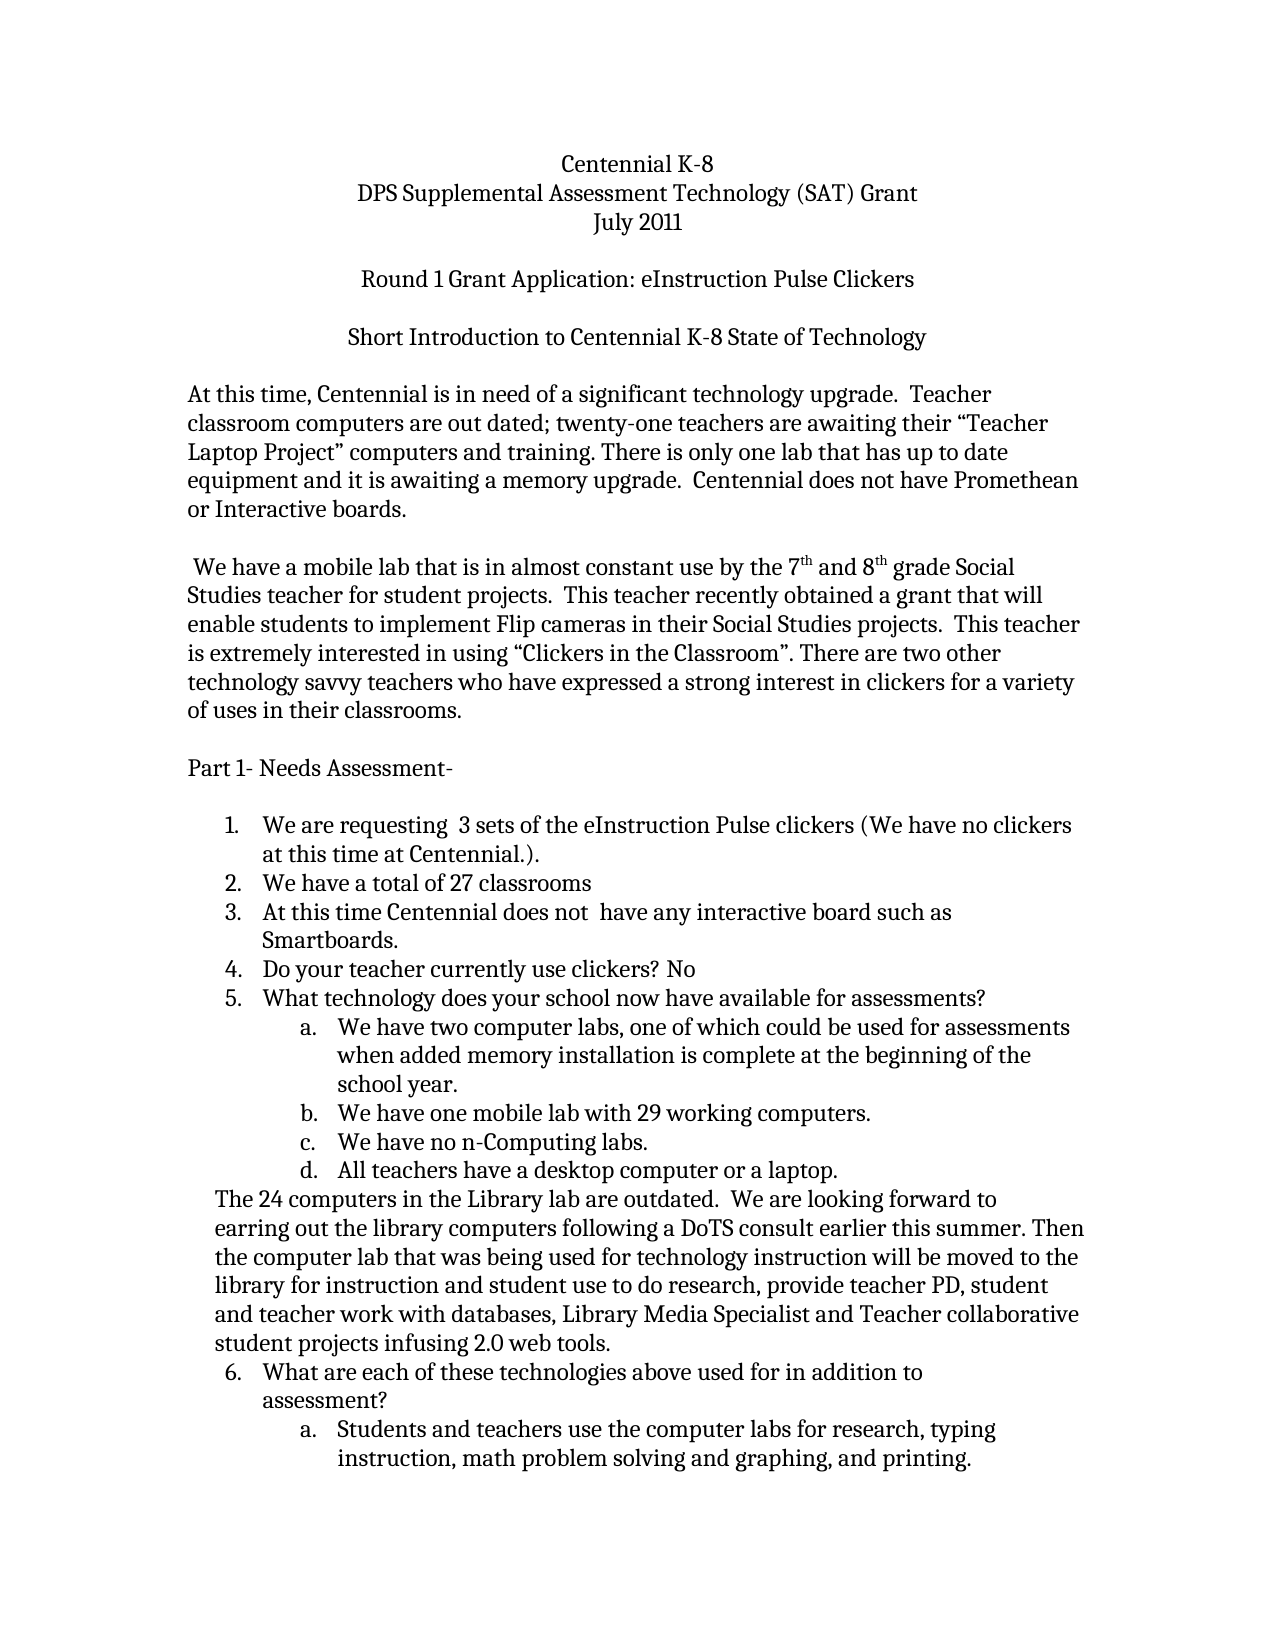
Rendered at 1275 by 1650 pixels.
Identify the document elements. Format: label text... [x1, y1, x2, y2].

list We are requesting 3 sets of the eInstruction Pulse clickers (We have no clickers at this time at Centennial.). [225, 811, 1087, 869]
text July 2011 [187, 207, 1087, 236]
list We have two computer labs, one of which could be used for assessments when added memory installation is complete at the beginning of the school year. [300, 1012, 1087, 1099]
text Part 1- Needs Assessment- [187, 754, 1087, 782]
list What technology does your school now have available for assessments? [225, 984, 1087, 1012]
list We have no n-Computing labs. [300, 1127, 1087, 1156]
text Short Introduction to Centennial K-8 State of Technology [187, 322, 1087, 351]
list At this time Centennial does not have any interactive board such as Smartboards. [225, 897, 1087, 955]
text DPS Supplemental Assessment Technology (SAT) Grant [187, 179, 1087, 207]
text The 24 computers in the Library lab are outdated. We are looking forward to earring out the library computers following a DoTS consult earlier this summer. Then the computer lab that was being used for technology instruction will be moved to the library for instruction and student use to do research, provide teacher PD, student and teacher work with databases, Library Media Specialist and Teacher collaborative student projects infusing 2.0 web tools. [214, 1185, 1087, 1357]
list Do your teacher currently use clickers? No [225, 955, 1087, 984]
text At this time, Centennial is in need of a significant technology upgrade. Teacher classroom computers are out dated; twenty-one teachers are awaiting their “Teacher Laptop Project” computers and training. There is only one lab that has up to date equipment and it is awaiting a memory upgrade. Centennial does not have Promethean or Interactive boards. [187, 380, 1087, 524]
text Round 1 Grant Application: eInstruction Pulse Clickers [187, 265, 1087, 294]
list assessment? [262, 1386, 1087, 1415]
text Centennial K-8 [187, 150, 1087, 179]
list Students and teachers use the computer labs for research, typing instruction, math problem solving and graphing, and printing. [300, 1415, 1087, 1472]
list What are each of these technologies above used for in addition to [225, 1357, 1087, 1386]
list We have one mobile lab with 29 working computers. [300, 1099, 1087, 1127]
list All teachers have a desktop computer or a laptop. [300, 1156, 1087, 1185]
list We have a total of 27 classrooms [225, 869, 1087, 897]
text We have a mobile lab that is in almost constant use by the 7th and 8th grade Social Studies teacher for student projects. This teacher recently obtained a grant that will enable students to implement Flip cameras in their Social Studies projects. This teacher is extremely interested in using “Clickers in the Classroom”. There are two other technology savvy teachers who have expressed a strong interest in clickers for a variety of uses in their classrooms. [187, 552, 1087, 725]
